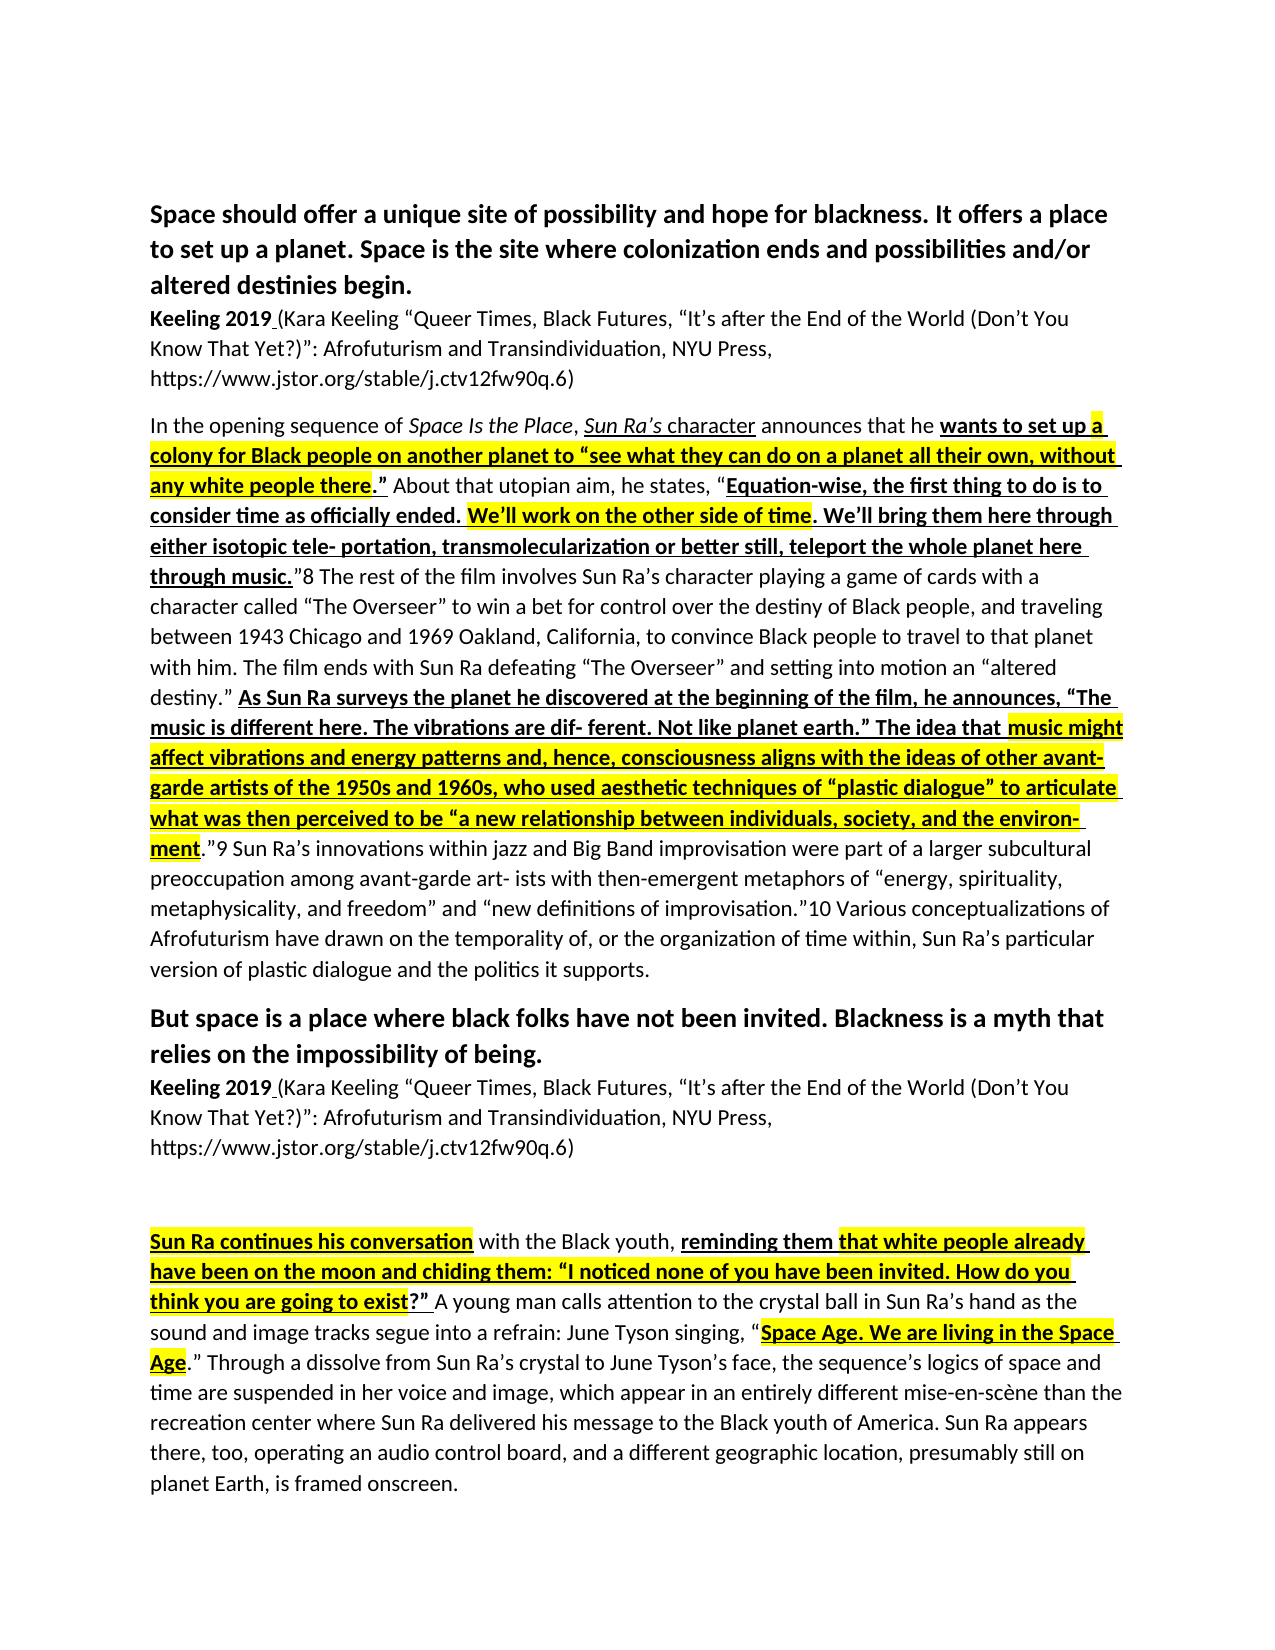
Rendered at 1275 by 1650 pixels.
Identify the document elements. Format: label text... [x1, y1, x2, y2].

text Sun Ra continues his conversation with the Black youth, reminding them that white people already have been on the moon and chiding them: “I noticed none of you have been invited. How do you think you are going to exist?” A young man calls attention to the crystal ball in Sun Ra’s hand as the sound and image tracks segue into a refrain: June Tyson singing, “Space Age. We are living in the Space Age.” Through a dissolve from Sun Ra’s crystal to June Tyson’s face, the sequence’s logics of space and time are suspended in her voice and image, which appear in an entirely different mise-en-scène than the recreation center where Sun Ra delivered his message to the Black youth of America. Sun Ra appears there, too, operating an audio control board, and a different geographic location, presumably still on planet Earth, is framed onscreen. [150, 1227, 1125, 1497]
text In the opening sequence of Space Is the Place, Sun Ra’s character announces that he wants to set up a colony for Black people on another planet to “see what they can do on a planet all their own, without any white people there.” About that utopian aim, he states, “Equation-wise, the first thing to do is to consider time as officially ended. We’ll work on the other side of time. We’ll bring them here through either isotopic tele- portation, transmolecularization or better still, teleport the whole planet here through music.”8 The rest of the film involves Sun Ra’s character playing a game of cards with a character called “The Overseer” to win a bet for control over the destiny of Black people, and traveling between 1943 Chicago and 1969 Oakland, California, to convince Black people to travel to that planet with him. The film ends with Sun Ra defeating “The Overseer” and setting into motion an “altered destiny.” As Sun Ra surveys the planet he discovered at the beginning of the film, he announces, “The music is different here. The vibrations are dif- ferent. Not like planet earth.” The idea that music might affect vibrations and energy patterns and, hence, consciousness aligns with the ideas of other avant-garde artists of the 1950s and 1960s, who used aesthetic techniques of “plastic dialogue” to articulate what was then perceived to be “a new relationship between individuals, society, and the environ- ment.”9 Sun Ra’s innovations within jazz and Big Band improvisation were part of a larger subcultural preoccupation among avant-garde art- ists with then-emergent metaphors of “energy, spirituality, metaphysicality, and freedom” and “new definitions of improvisation.”10 Various conceptualizations of Afrofuturism have drawn on the temporality of, or the organization of time within, Sun Ra’s particular version of plastic dialogue and the politics it supports. [150, 411, 1125, 983]
subtitle But space is a place where black folks have not been invited. Blackness is a myth that relies on the impossibility of being. [150, 1002, 1125, 1070]
subtitle Space should offer a unique site of possibility and hope for blackness. It offers a place to set up a planet. Space is the site where colonization ends and possibilities and/or altered destinies begin. [150, 197, 1125, 301]
